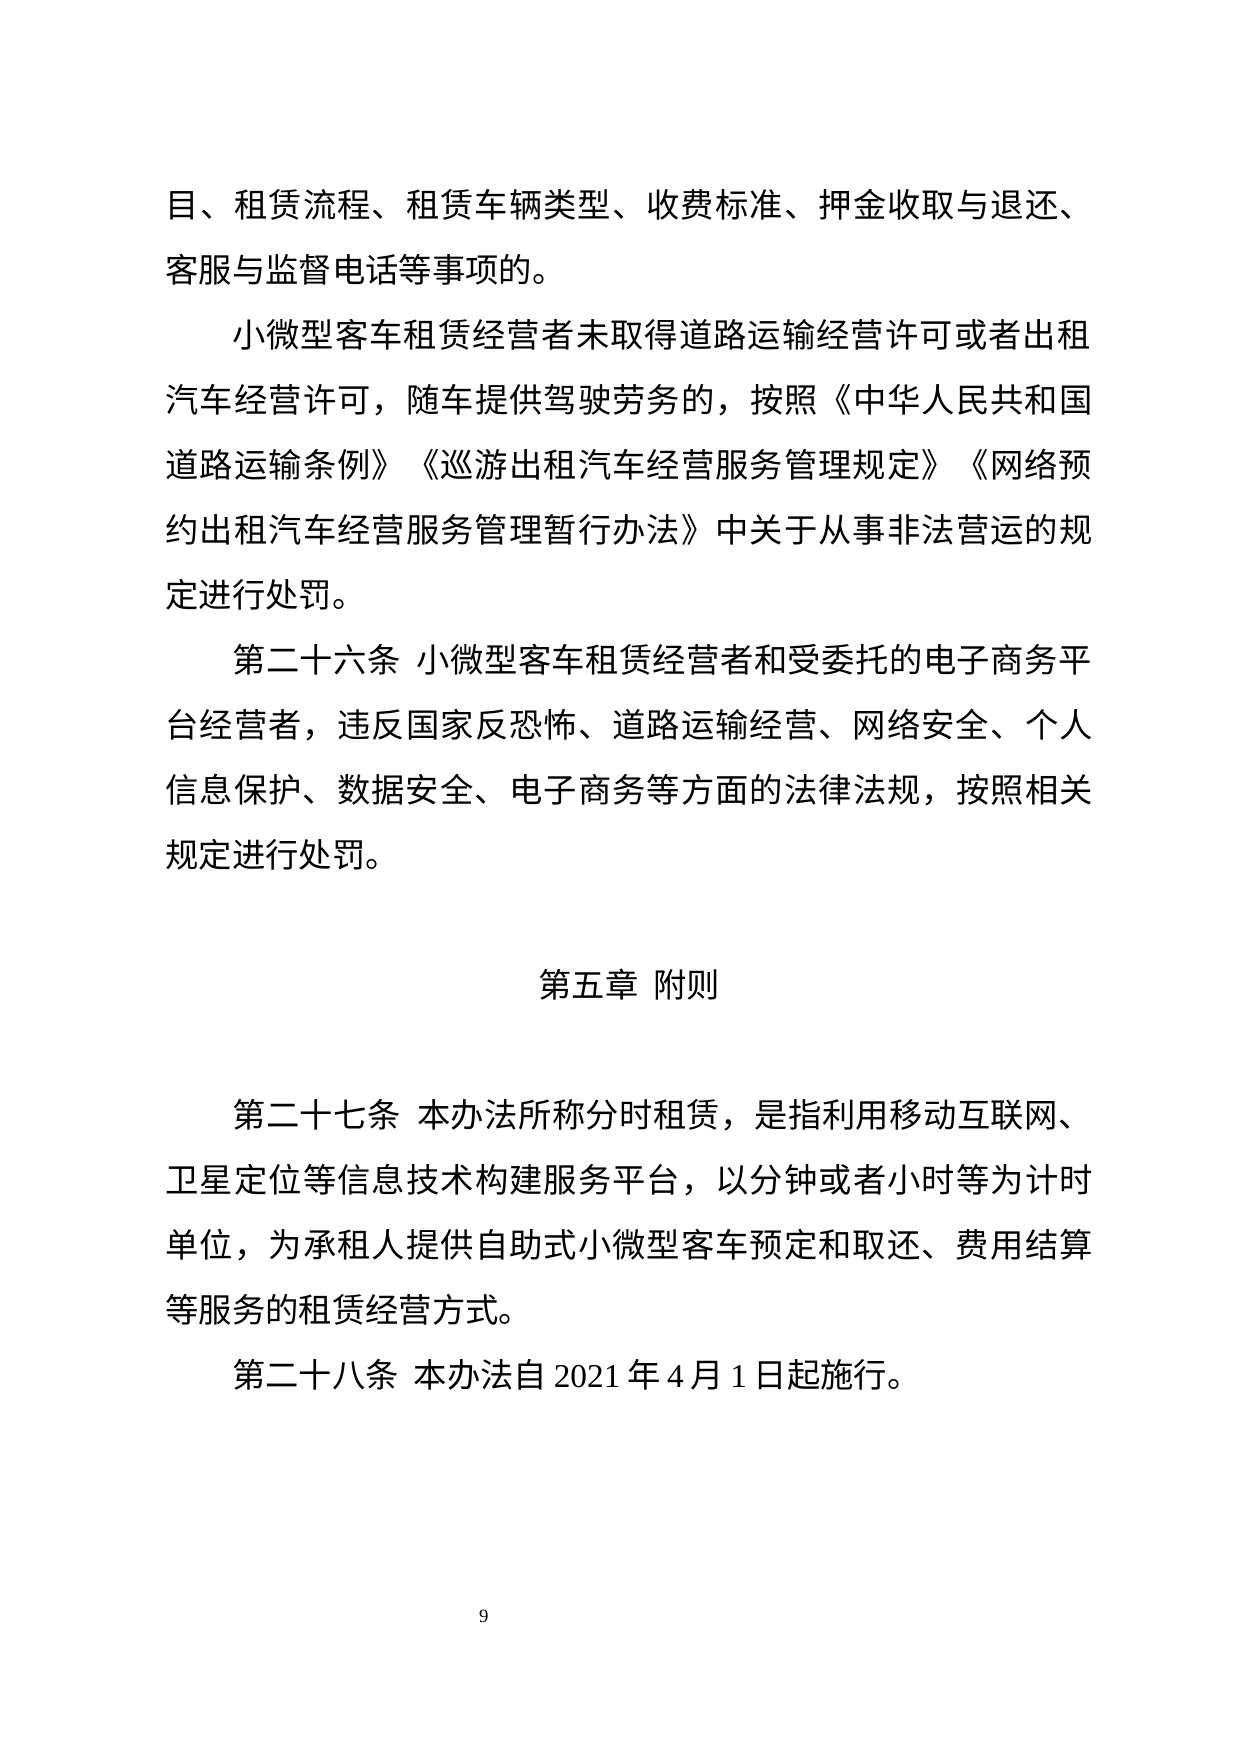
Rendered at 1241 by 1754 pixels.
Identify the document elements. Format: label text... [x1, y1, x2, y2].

text 第二十八条 本办法自2021年4月1日起施行。 [165, 1340, 1093, 1405]
text 第五章 附则 [165, 950, 1093, 1015]
text 第二十六条 小微型客车租赁经营者和受委托的电子商务平台经营者，违反国家反恐怖、道路运输经营、网络安全、个人信息保护、数据安全、电子商务等方面的法律法规，按照相关规定进行处罚。 [165, 625, 1093, 885]
text 第二十七条 本办法所称分时租赁，是指利用移动互联网、卫星定位等信息技术构建服务平台，以分钟或者小时等为计时单位，为承租人提供自助式小微型客车预定和取还、费用结算等服务的租赁经营方式。 [165, 1080, 1093, 1340]
text 小微型客车租赁经营者未取得道路运输经营许可或者出租汽车经营许可，随车提供驾驶劳务的，按照《中华人民共和国道路运输条例》《巡游出租汽车经营服务管理规定》《网络预约出租汽车经营服务管理暂行办法》中关于从事非法营运的规定进行处罚。 [165, 300, 1093, 625]
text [165, 170, 1093, 300]
